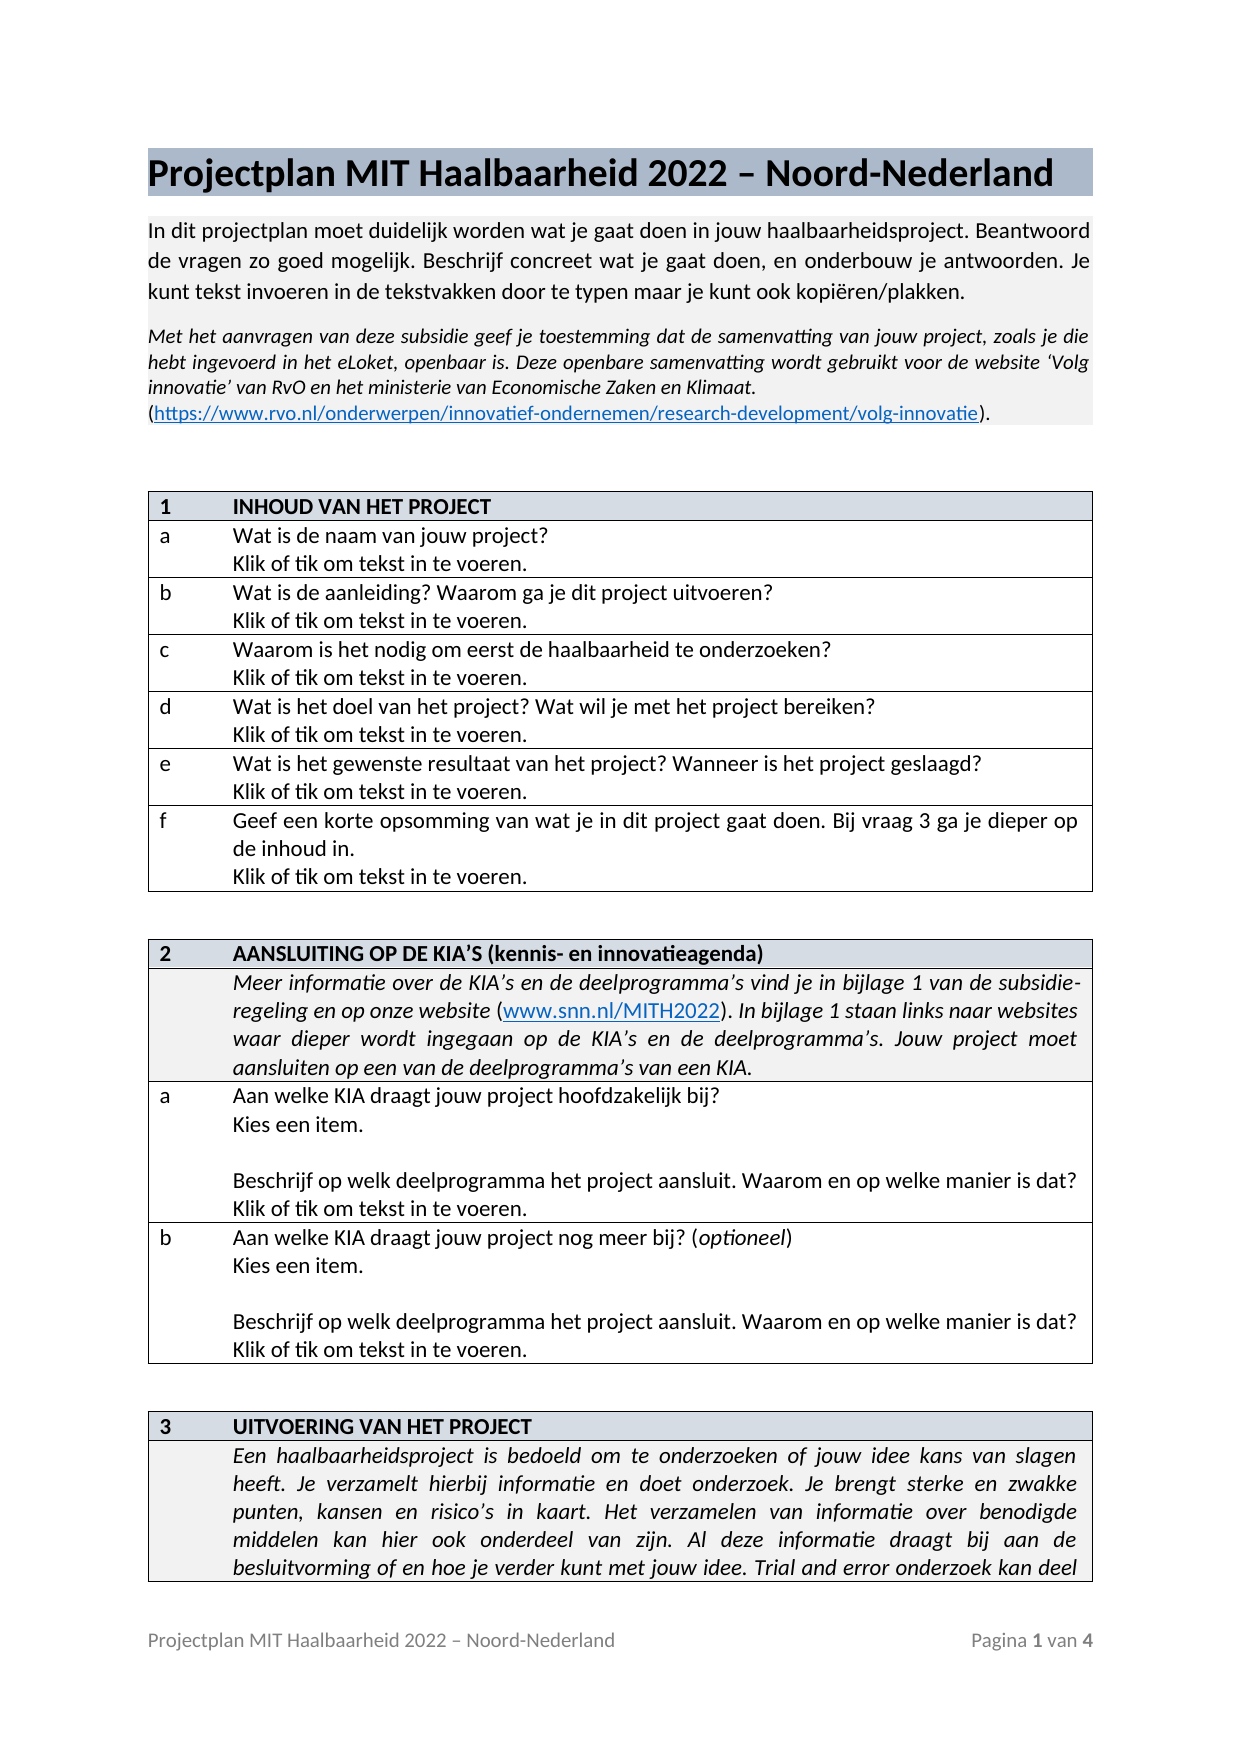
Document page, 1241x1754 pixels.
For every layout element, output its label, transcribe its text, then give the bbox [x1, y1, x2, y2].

table_header 2 [149, 940, 221, 967]
table_cell a [149, 521, 221, 577]
table_cell Wat is het gewenste resultaat van het project? Wanneer is het project geslaagd? [221, 749, 1092, 805]
table_cell Wat is het doel van het project? Wat wil je met het project bereiken? [221, 692, 1092, 748]
table_cell [149, 969, 221, 1081]
table_cell Geef een korte opsomming van wat je in dit project gaat doen. Bij vraag 3 ga je dieper op de inhoud in. [221, 806, 1092, 891]
table_cell b [149, 1223, 221, 1363]
table_header 1 [149, 492, 221, 520]
text Projectplan MIT Haalbaarheid 2022 – Noord-Nederland [148, 148, 1093, 196]
table_cell Meer informatie over de KIA’s en de deelprogramma’s vind je in bijlage 1 van de subsidieregeling en op onze website (www.snn.nl/MITH2022). In bijlage 1 staan links naar websites waar dieper wordt ingegaan op de KIA’s en de deelprogramma’s. Jouw project moet aansluiten op een van de deelprogramma’s van een KIA. [221, 969, 1092, 1081]
table_cell a [149, 1082, 221, 1222]
table_cell d [149, 692, 221, 748]
table_cell f [149, 806, 221, 891]
table_cell e [149, 749, 221, 805]
table_cell Waarom is het nodig om eerst de haalbaarheid te onderzoeken? [221, 635, 1092, 691]
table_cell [221, 1441, 1092, 1581]
table_cell Aan welke KIA draagt jouw project nog meer bij? (optioneel) Beschrijf op welk deelprogramma het project aansluit. Waarom en op welke manier is dat? [221, 1223, 1092, 1363]
text In dit projectplan moet duidelijk worden wat je gaat doen in jouw haalbaarheidsproject. Beantwoord de vragen zo goed mogelijk. Beschrijf concreet wat je gaat doen, en onderbouw je antwoorden. Je kunt tekst invoeren in de tekstvakken door te typen maar je kunt ook kopiëren/plakken. [148, 216, 1093, 305]
table_header INHOUD VAN HET PROJECT [221, 492, 1092, 520]
table_cell Aan welke KIA draagt jouw project hoofdzakelijk bij? Beschrijf op welk deelprogramma het project aansluit. Waarom en op welke manier is dat? [221, 1082, 1092, 1222]
table_header AANSLUITING OP DE KIA’S (kennis- en innovatieagenda) [221, 940, 1092, 967]
text (https://www.rvo.nl/onderwerpen/innovatief-ondernemen/research-development/volg-innovatie). [148, 400, 1093, 425]
table_header UITVOERING VAN HET PROJECT [221, 1412, 1092, 1440]
table_cell [149, 1441, 221, 1581]
table_cell Wat is de naam van jouw project? [221, 521, 1092, 577]
table_cell Wat is de aanleiding? Waarom ga je dit project uitvoeren? [221, 578, 1092, 634]
text Met het aanvragen van deze subsidie geef je toestemming dat de samenvatting van jouw project, zoals je die hebt ingevoerd in het eLoket, openbaar is. Deze openbare samenvatting wordt gebruikt voor de website ‘Volg innovatie’ van RvO en het ministerie van Economische Zaken en Klimaat. [148, 324, 1093, 400]
table_header 3 [149, 1412, 221, 1440]
table_cell b [149, 578, 221, 634]
table_cell c [149, 635, 221, 691]
